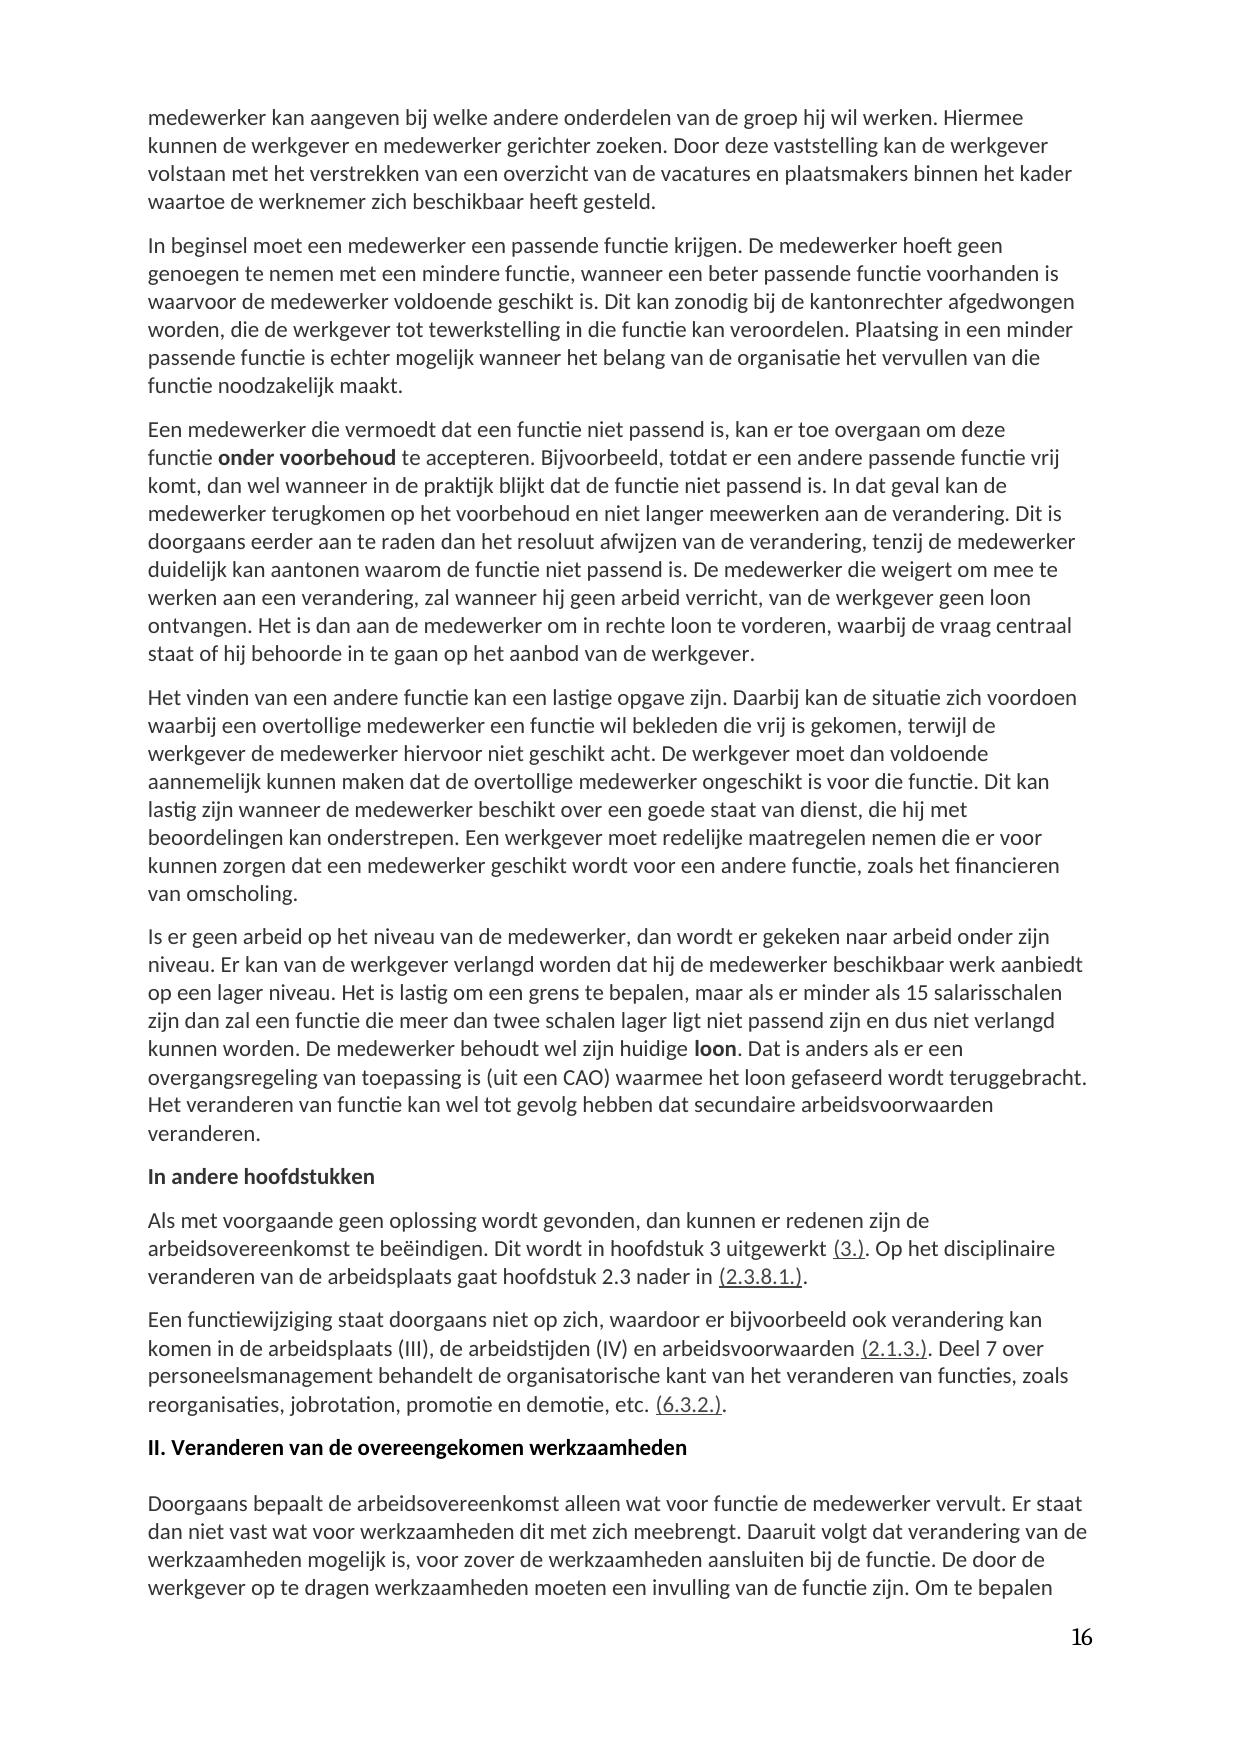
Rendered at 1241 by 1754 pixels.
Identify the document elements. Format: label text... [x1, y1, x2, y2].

text II. Veranderen van de overeengekomen werkzaamheden [148, 1433, 1093, 1461]
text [148, 1489, 1093, 1601]
text Is er geen arbeid op het niveau van de medewerker, dan wordt er gekeken naar arbeid onder zijn niveau. Er kan van de werkgever verlangd worden dat hij de medewerker beschikbaar werk aanbiedt op een lager niveau. Het is lastig om een grens te bepalen, maar als er minder als 15 salarisschalen zijn dan zal een functie die meer dan twee schalen lager ligt niet passend zijn en dus niet verlangd kunnen worden. De medewerker behoudt wel zijn huidige loon. Dat is anders als er een overgangsregeling van toepassing is (uit een CAO) waarmee het loon gefaseerd wordt teruggebracht. Het veranderen van functie kan wel tot gevolg hebben dat secundaire arbeidsvoorwaarden veranderen. [148, 922, 1093, 1147]
text In andere hoofdstukken [148, 1162, 1093, 1190]
text Als met voorgaande geen oplossing wordt gevonden, dan kunnen er redenen zijn de arbeidsovereenkomst te beëindigen. Dit wordt in hoofdstuk 3 uitgewerkt (3.). Op het disciplinaire veranderen van de arbeidsplaats gaat hoofdstuk 2.3 nader in (2.3.8.1.). [148, 1206, 1093, 1290]
text Een functiewijziging staat doorgaans niet op zich, waardoor er bijvoorbeeld ook verandering kan komen in de arbeidsplaats (III), de arbeidstijden (IV) en arbeidsvoorwaarden (2.1.3.). Deel 7 over personeelsmanagement behandelt de organisatorische kant van het veranderen van functies, zoals reorganisaties, jobrotation, promotie en demotie, etc. (6.3.2.). [148, 1306, 1093, 1418]
text Een medewerker die vermoedt dat een functie niet passend is, kan er toe overgaan om deze functie onder voorbehoud te accepteren. Bijvoorbeeld, totdat er een andere passende functie vrij komt, dan wel wanneer in de praktijk blijkt dat de functie niet passend is. In dat geval kan de medewerker terugkomen op het voorbehoud en niet langer meewerken aan de verandering. Dit is doorgaans eerder aan te raden dan het resoluut afwijzen van de verandering, tenzij de medewerker duidelijk kan aantonen waarom de functie niet passend is. De medewerker die weigert om mee te werken aan een verandering, zal wanneer hij geen arbeid verricht, van de werkgever geen loon ontvangen. Het is dan aan de medewerker om in rechte loon te vorderen, waarbij de vraag centraal staat of hij behoorde in te gaan op het aanbod van de werkgever. [148, 415, 1093, 667]
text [148, 103, 1093, 216]
text In beginsel moet een medewerker een passende functie krijgen. De medewerker hoeft geen genoegen te nemen met een mindere functie, wanneer een beter passende functie voorhanden is waarvoor de medewerker voldoende geschikt is. Dit kan zonodig bij de kantonrechter afgedwongen worden, die de werkgever tot tewerkstelling in die functie kan veroordelen. Plaatsing in een minder passende functie is echter mogelijk wanneer het belang van de organisatie het vervullen van die functie noodzakelijk maakt. [148, 231, 1093, 399]
text Het vinden van een andere functie kan een lastige opgave zijn. Daarbij kan de situatie zich voordoen waarbij een overtollige medewerker een functie wil bekleden die vrij is gekomen, terwijl de werkgever de medewerker hiervoor niet geschikt acht. De werkgever moet dan voldoende aannemelijk kunnen maken dat de overtollige medewerker ongeschikt is voor die functie. Dit kan lastig zijn wanneer de medewerker beschikt over een goede staat van dienst, die hij met beoordelingen kan onderstrepen. Een werkgever moet redelijke maatregelen nemen die er voor kunnen zorgen dat een medewerker geschikt wordt voor een andere functie, zoals het financieren van omscholing. [148, 683, 1093, 907]
